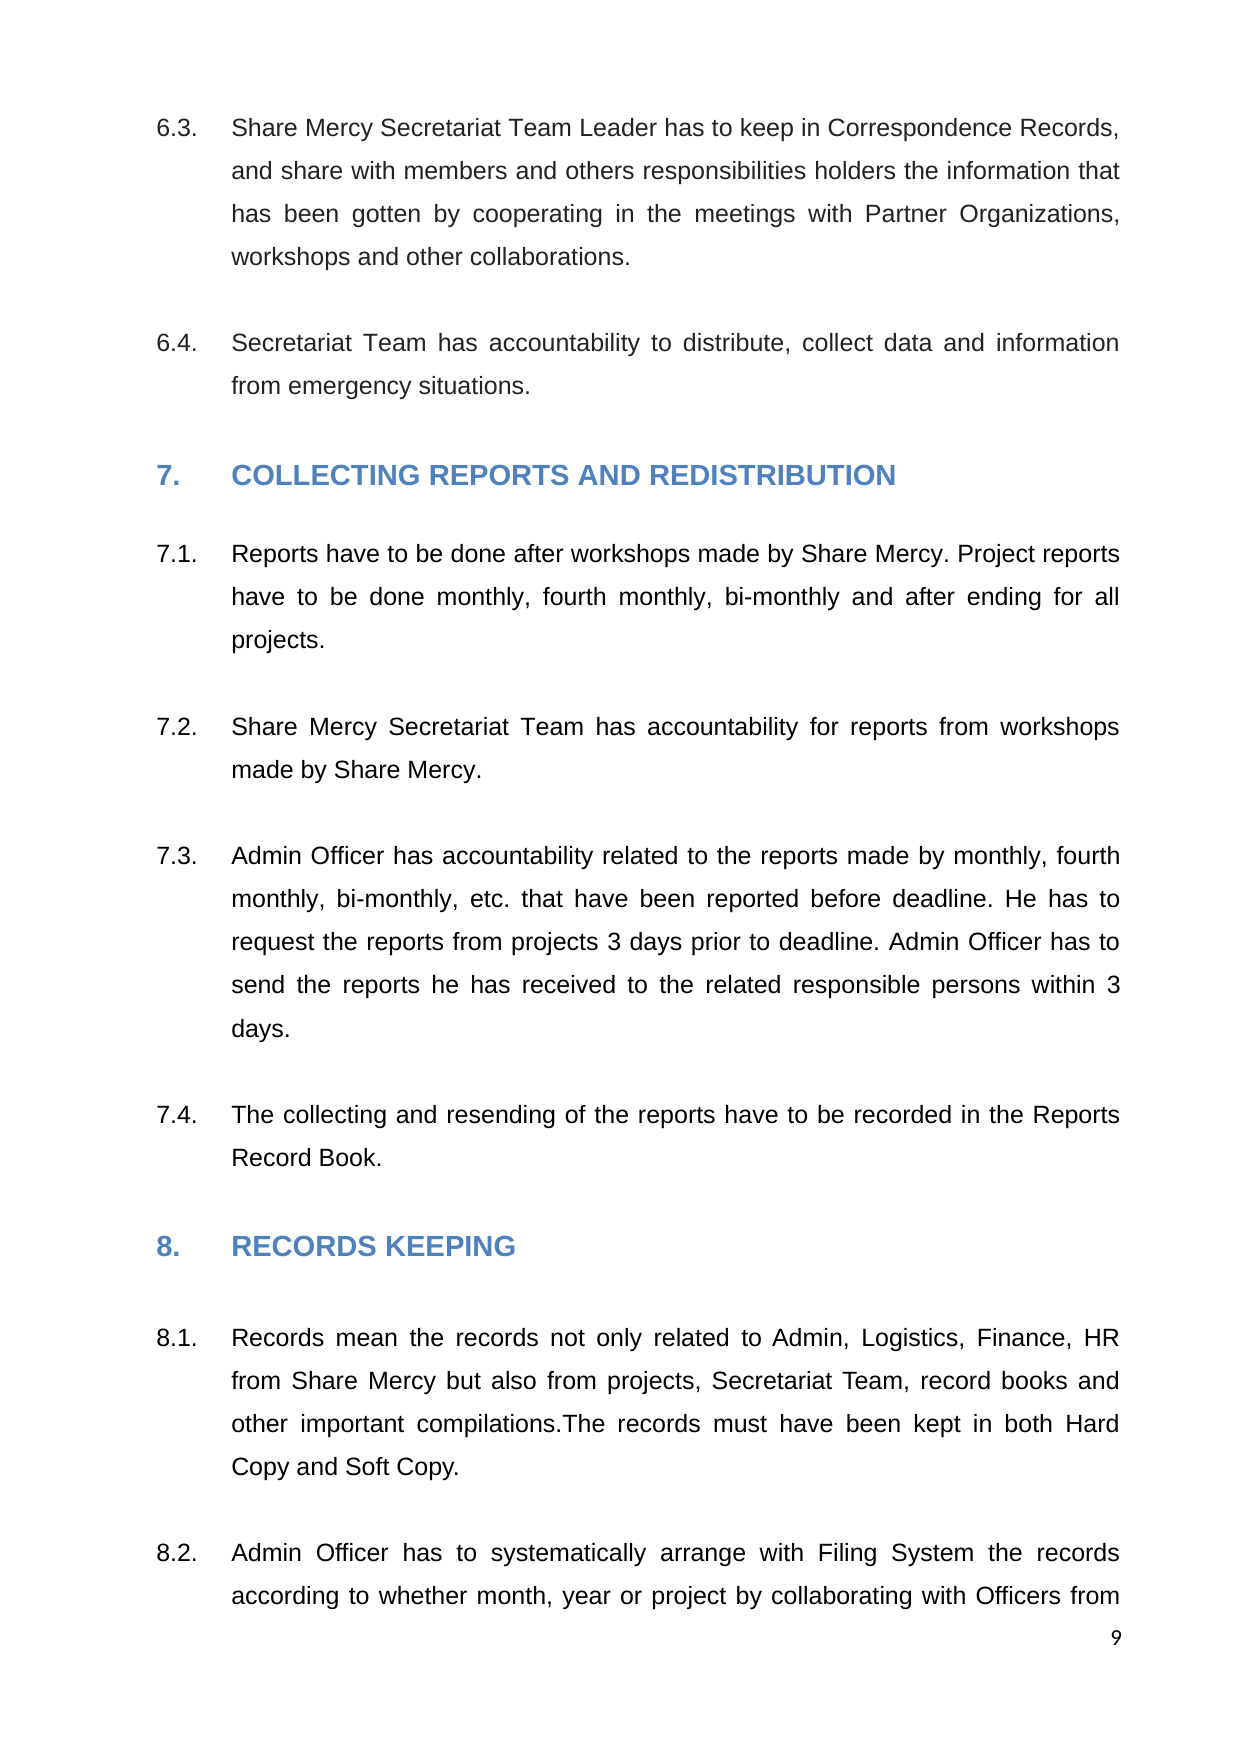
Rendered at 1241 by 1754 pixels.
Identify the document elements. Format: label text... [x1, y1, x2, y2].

subtitle COLLECTING REPORTS AND REDISTRIBUTION [156, 457, 1122, 491]
list Records mean the records not only related to Admin, Logistics, Finance, HR from Share Mercy but also from projects, Secretariat Team, record books and other important compilations.The records must have been kept in both Hard Copy and Soft Copy. [156, 1323, 1122, 1481]
subtitle RECORDS KEEPING [156, 1229, 1122, 1263]
list Reports have to be done after workshops made by Share Mercy. Project reports have to be done monthly, fourth monthly, bi-monthly and after ending for all projects. [156, 539, 1122, 654]
list Share Mercy Secretariat Team Leader has to keep in Correspondence Records, and share with members and others responsibilities holders the information that has been gotten by cooperating in the meetings with Partner Organizations, workshops and other collaborations. [156, 112, 1122, 271]
list The collecting and resending of the reports have to be recorded in the Reports Record Book. [156, 1100, 1122, 1172]
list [156, 1538, 1122, 1610]
list Admin Officer has accountability related to the reports made by monthly, fourth monthly, bi-monthly, etc. that have been reported before deadline. He has to request the reports from projects 3 days prior to deadline. Admin Officer has to send the reports he has received to the related responsible persons within 3 days. [156, 841, 1122, 1042]
list Share Mercy Secretariat Team has accountability for reports from workshops made by Share Mercy. [156, 712, 1122, 783]
list Secretariat Team has accountability to distribute, collect data and information from emergency situations. [156, 328, 1122, 400]
